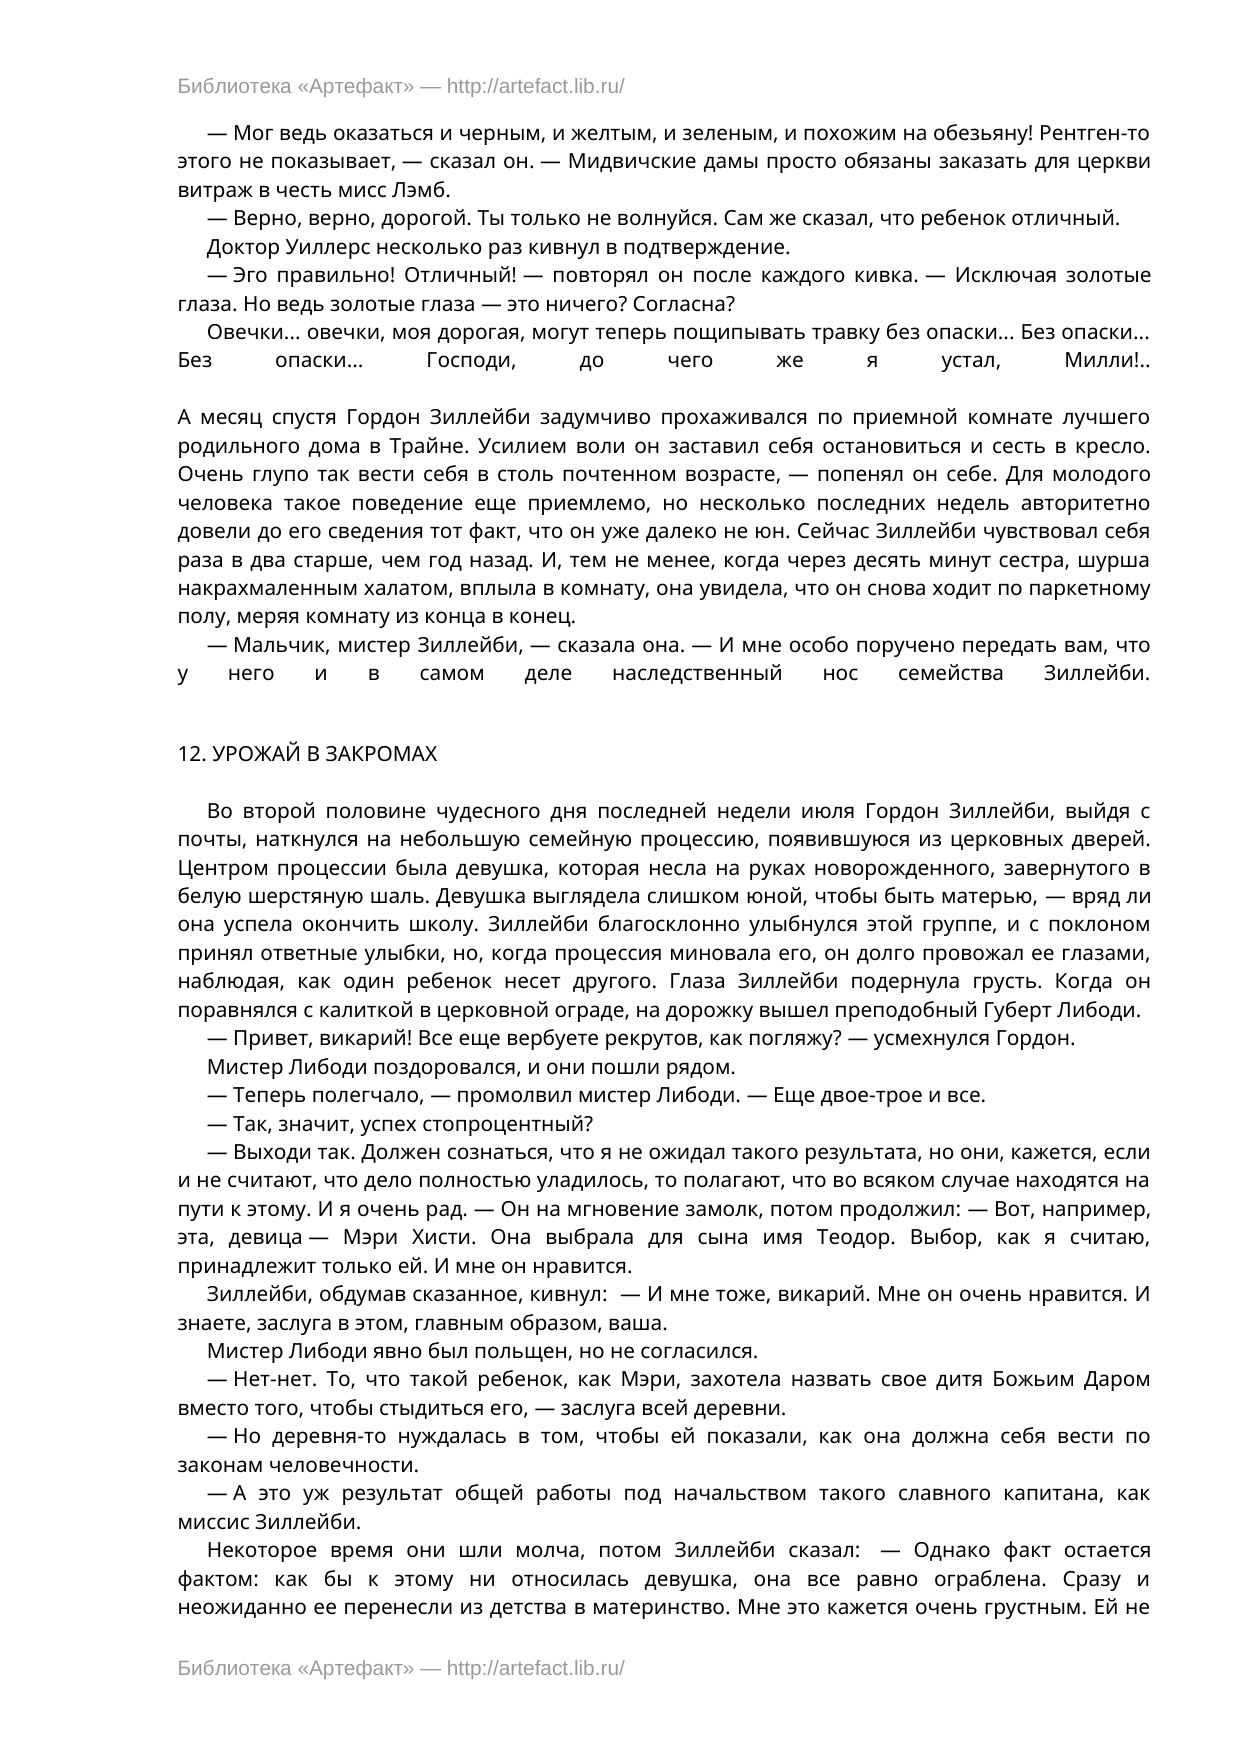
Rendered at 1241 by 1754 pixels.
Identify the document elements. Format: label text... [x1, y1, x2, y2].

text — Верно, верно, дорогой. Ты только не волнуйся. Сам же сказал, что ребенок отличный. [177, 203, 1152, 232]
text — Выходи так. Должен сознаться, что я не ожидал такого результата, но они, кажется, если и не считают, что дело полностью уладилось, то полагают, что во всяком случае находятся на пути к этому. И я очень рад. — Он на мгновение замолк, потом продолжил: — Вот, например, эта, девица — Мэри Хисти. Она выбрала для сына имя Теодор. Выбор, как я считаю, принадлежит только ей. И мне он нравится. [177, 1137, 1152, 1279]
text Зиллейби, обдумав сказанное, кивнул: — И мне тоже, викарий. Мне он очень нравится. И знаете, заслуга в этом, главным образом, ваша. [177, 1279, 1152, 1336]
text — Привет, викарий! Все еще вербуете рекрутов, как погляжу? — усмехнулся Гордон. [177, 1023, 1152, 1052]
text Мистер Либоди явно был польщен, но не согласился. [177, 1336, 1152, 1364]
text — Теперь полегчало, — промолвил мистер Либоди. — Еще двое-трое и все. [177, 1080, 1152, 1109]
text — Так, значит, успех стопроцентный? [177, 1109, 1152, 1137]
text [177, 1535, 1152, 1621]
text — Мог ведь оказаться и черным, и желтым, и зеленым, и похожим на обезьяну! Рентген-то этого не показывает, — сказал он. — Мидвичские дамы просто обязаны заказать для церкви витраж в честь мисс Лэмб. [177, 118, 1152, 203]
text Овечки... овечки, моя дорогая, могут теперь пощипывать травку без опаски... Без опаски... Без опаски... Господи, до чего же я устал, Милли!.. А месяц спустя Гордон Зиллейби задумчиво прохаживался по приемной комнате лучшего родильного дома в Трайне. Усилием воли он заставил себя остановиться и сесть в кресло. Очень глупо так вести себя в столь почтенном возрасте, — попенял он себе. Для молодого человека такое поведение еще приемлемо, но несколько последних недель авторитетно довели до его сведения тот факт, что он уже далеко не юн. Сейчас Зиллейби чувствовал себя раза в два старше, чем год назад. И, тем не менее, когда через десять минут сестра, шурша накрахмаленным халатом, вплыла в комнату, она увидела, что он снова ходит по паркетному полу, меряя комнату из конца в конец. [177, 317, 1152, 630]
text — А это уж результат общей работы под начальством такого славного капитана, как миссис Зиллейби. [177, 1478, 1152, 1535]
text Мистер Либоди поздоровался, и они пошли рядом. [177, 1052, 1152, 1080]
text — Нет-нет. То, что такой ребенок, как Мэри, захотела назвать свое дитя Божьим Даром вместо того, чтобы стыдиться его, — заслуга всей деревни. [177, 1364, 1152, 1421]
text Доктор Уиллерс несколько раз кивнул в подтверждение. [177, 232, 1152, 260]
text — Эго правильно! Отличный! — повторял он после каждого кивка. — Исключая золотые глаза. Но ведь золотые глаза — это ничего? Согласна? [177, 260, 1152, 317]
text Во второй половине чудесного дня последней недели июля Гордон Зиллейби, выйдя с почты, наткнулся на небольшую семейную процессию, появившуюся из церковных дверей. Центром процессии была девушка, которая несла на руках новорожденного, завернутого в белую шерстяную шаль. Девушка выглядела слишком юной, чтобы быть матерью, — вряд ли она успела окончить школу. Зиллейби благосклонно улыбнулся этой группе, и с поклоном принял ответные улыбки, но, когда процессия миновала его, он долго провожал ее глазами, наблюдая, как один ребенок несет другого. Глаза Зиллейби подернула грусть. Когда он поравнялся с калиткой в церковной ограде, на дорожку вышел преподобный Губерт Либоди. [177, 796, 1152, 1023]
text — Мальчик, мистер Зиллейби, — сказала она. — И мне особо поручено передать вам, что у него и в самом деле наследственный нос семейства Зиллейби. [177, 630, 1152, 711]
text 12. УРОЖАЙ В ЗАКРОМАХ [177, 711, 1152, 767]
text — Но деревня-то нуждалась в том, чтобы ей показали, как она должна себя вести по законам человечности. [177, 1421, 1152, 1478]
